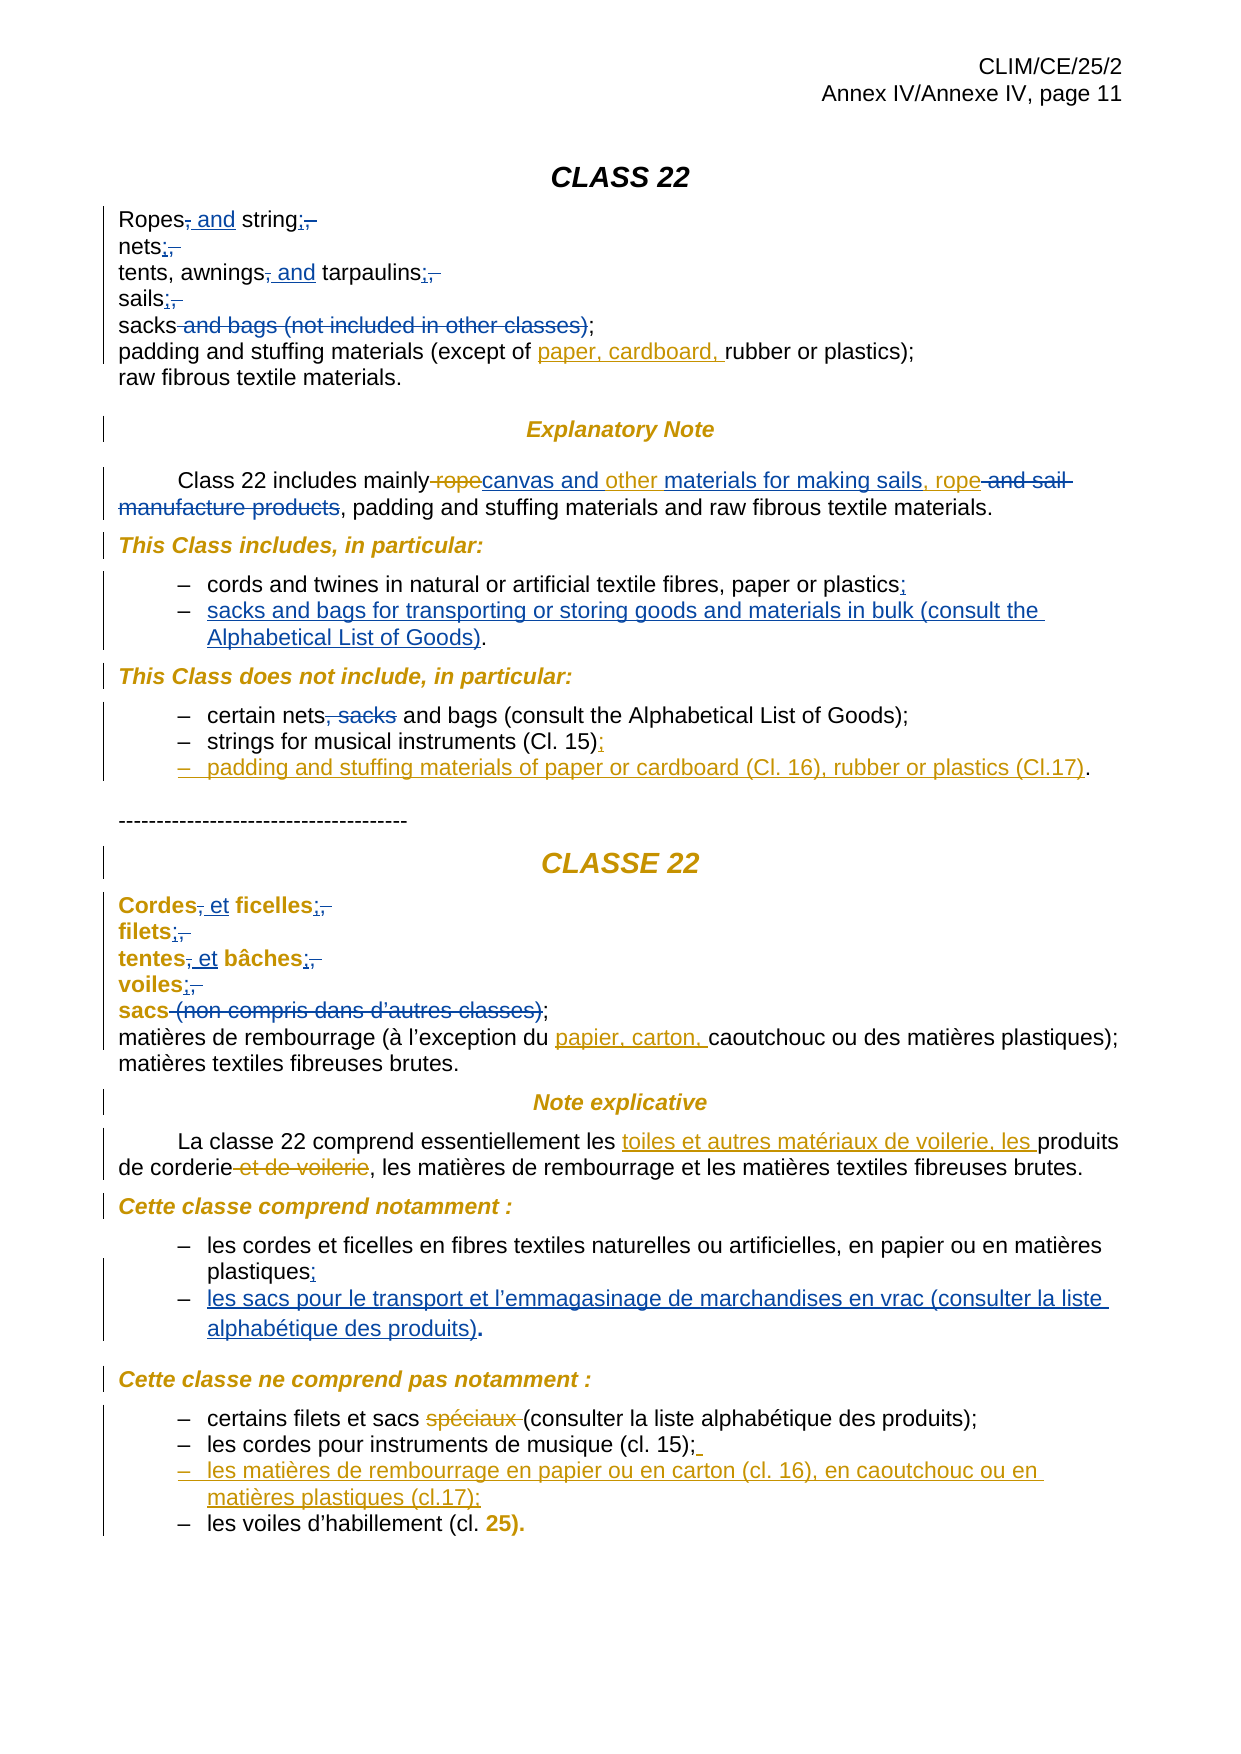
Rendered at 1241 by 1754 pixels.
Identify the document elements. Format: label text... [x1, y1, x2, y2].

text – certains filets et sacs (consulter la liste alphabétique des produits); [177, 1404, 1122, 1431]
text This Class does not include, in particular: [118, 663, 1122, 689]
text La classe 22 comprend essentiellement les produits de corderie, les matières de rembourrage et les matières textiles fibreuses brutes. [118, 1128, 1122, 1180]
text – les cordes pour instruments de musique (cl. 15); [177, 1431, 1122, 1457]
text Note explicative [118, 1089, 1122, 1115]
text sacks; [118, 312, 1122, 338]
text Cordes ficelles [118, 892, 1122, 918]
text CLASSE 22 [118, 846, 1122, 879]
text padding and stuffing materials (except of rubber or plastics); [118, 338, 1122, 364]
text voiles [118, 971, 1122, 997]
text . [177, 754, 1122, 781]
text matières textiles fibreuses brutes. [118, 1050, 1122, 1076]
text matières de rembourrage (à l’exception du caoutchouc ou des matières plastiques); [118, 1024, 1122, 1050]
text – strings for musical instruments (Cl. 15) [177, 728, 1122, 754]
text CLASS 22 [118, 160, 1122, 194]
text – les voiles d’habillement (cl. 25). [177, 1510, 1122, 1536]
text – certain nets and bags (consult the Alphabetical List of Goods); [177, 702, 1122, 728]
text filets [118, 918, 1122, 944]
text -------------------------------------- [118, 807, 1122, 833]
text tents, awnings tarpaulins [118, 259, 1122, 285]
text sacs; [118, 997, 1122, 1024]
text nets [118, 233, 1122, 259]
text – cords and twines in natural or artificial textile fibres, paper or plastics [177, 571, 1122, 597]
text This Class includes, in particular: [118, 532, 1122, 559]
text Cette classe ne comprend pas notamment : [118, 1366, 1122, 1392]
text sails [118, 285, 1122, 312]
list . [177, 1284, 1122, 1341]
text Cette classe comprend notamment : [118, 1193, 1122, 1219]
text raw fibrous textile materials. [118, 364, 1122, 391]
text tentes bâches [118, 944, 1122, 971]
text Class 22 includes mainly, padding and stuffing materials and raw fibrous textile materials. [118, 467, 1122, 520]
text – les cordes et ficelles en fibres textiles naturelles ou artificielles, en papier ou en matières plastiques [177, 1232, 1122, 1284]
text Explanatory Note [118, 416, 1122, 442]
list . [177, 597, 1122, 650]
text Ropes string [118, 206, 1122, 233]
